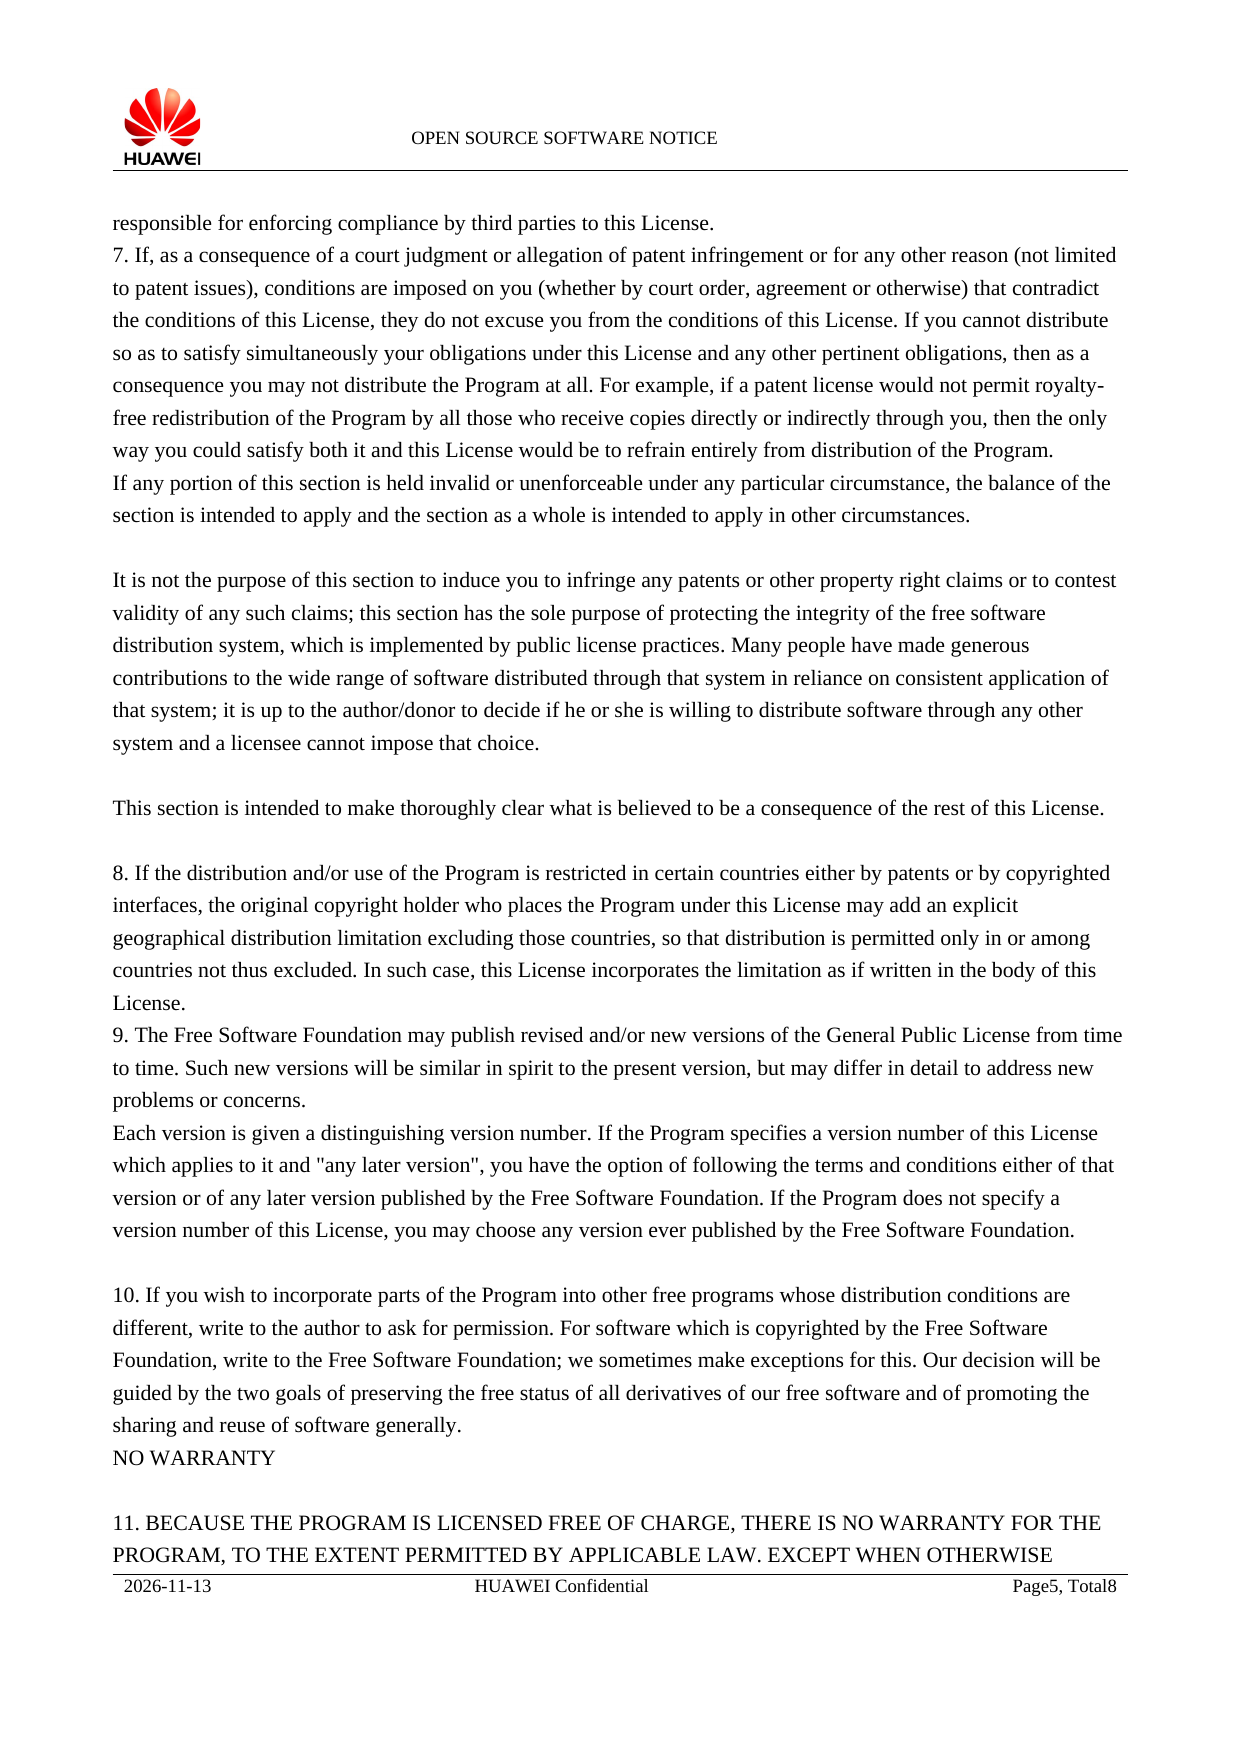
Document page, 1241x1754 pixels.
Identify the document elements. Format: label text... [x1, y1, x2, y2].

picture [124, 88, 201, 165]
